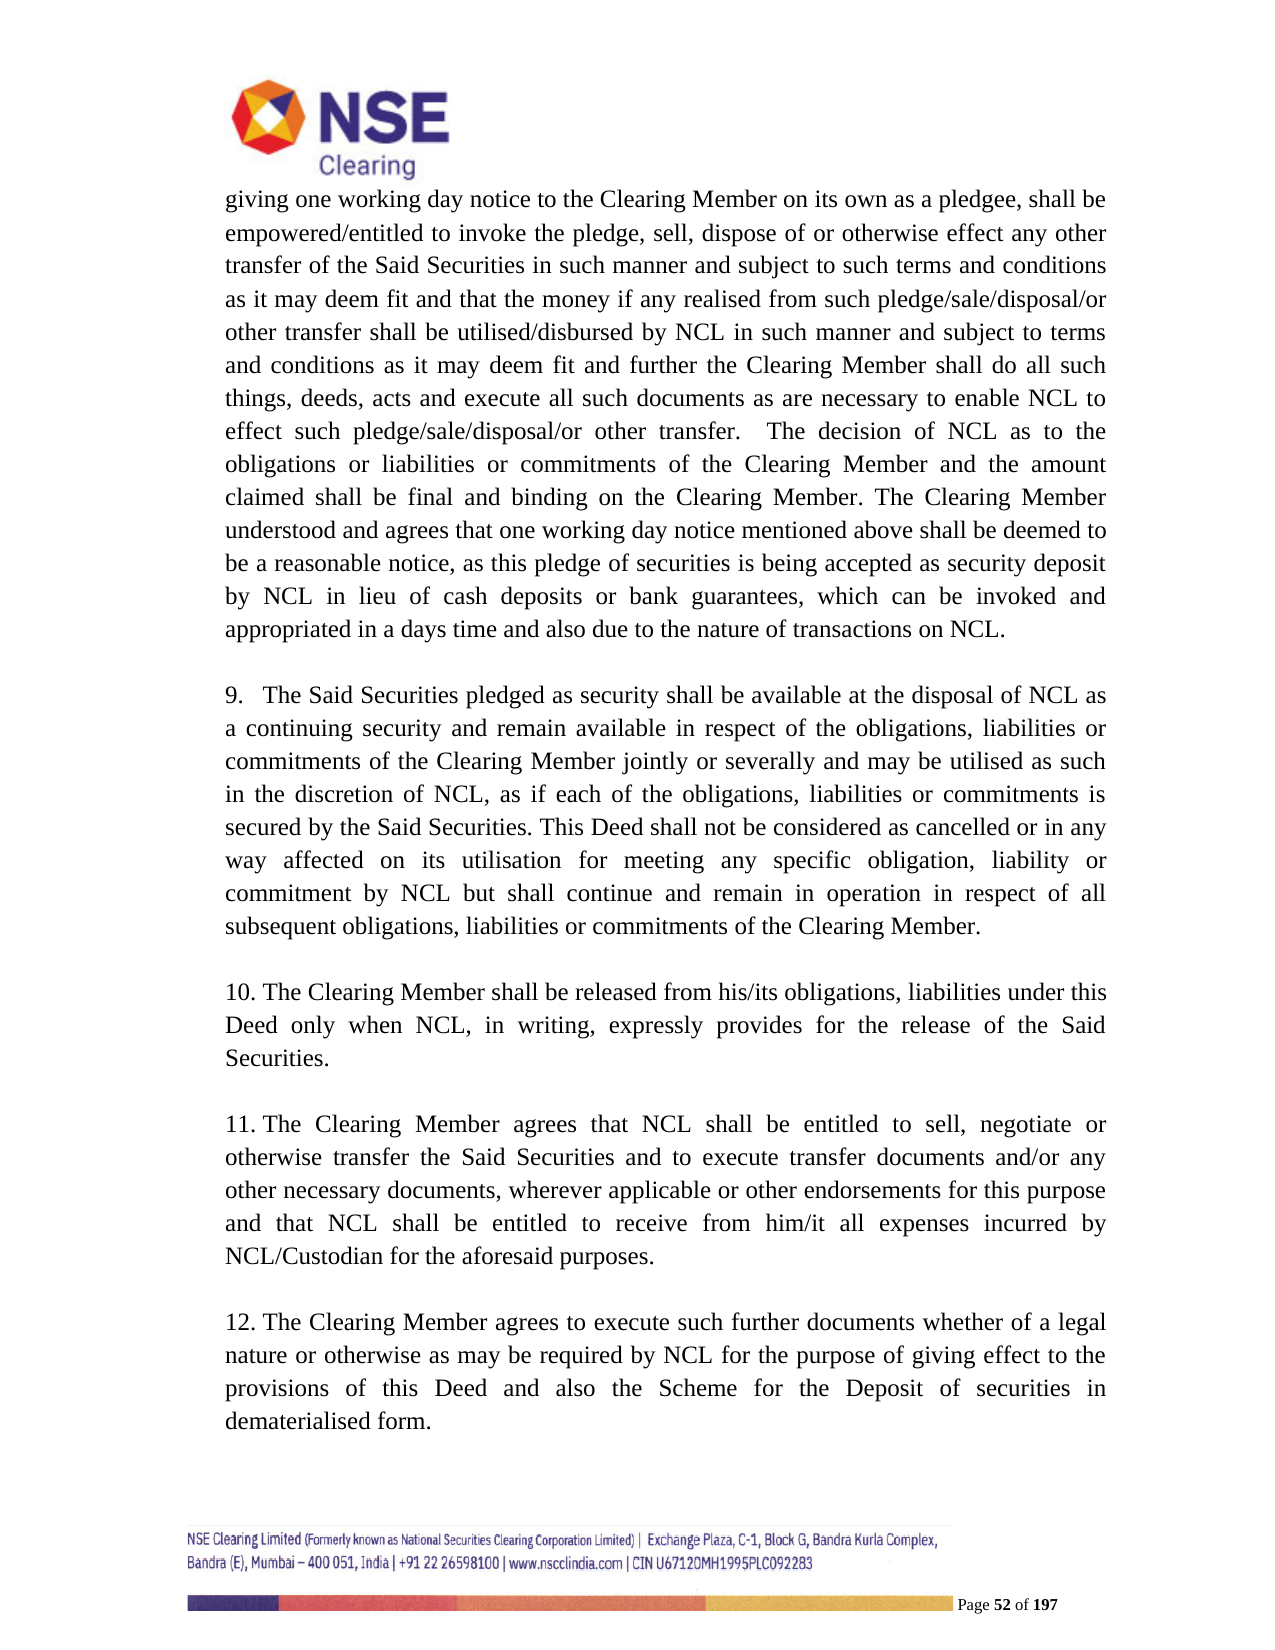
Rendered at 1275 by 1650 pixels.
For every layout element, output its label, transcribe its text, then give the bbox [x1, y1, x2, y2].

list 10. The Clearing Member shall be released from his/its obligations, liabilities under this Deed only when NCL, in writing, expressly provides for the release of the Said Securities. [225, 977, 1107, 1072]
list 12. The Clearing Member agrees to execute such further documents whether of a legal nature or otherwise as may be required by NCL for the purpose of giving effect to the provisions of this Deed and also the Scheme for the Deposit of securities in dematerialised form. [225, 1307, 1107, 1435]
picture [187, 75, 493, 185]
picture [187, 1525, 954, 1611]
list 9. The Said Securities pledged as security shall be available at the disposal of NCL as a continuing security and remain available in respect of the obligations, liabilities or commitments of the Clearing Member jointly or severally and may be utilised as such in the discretion of NCL, as if each of the obligations, liabilities or commitments is secured by the Said Securities. This Deed shall not be considered as cancelled or in any way affected on its utilisation for meeting any specific obligation, liability or commitment by NCL but shall continue and remain in operation in respect of all subsequent obligations, liabilities or commitments of the Clearing Member. [225, 680, 1107, 940]
list 11. The Clearing Member agrees that NCL shall be entitled to sell, negotiate or otherwise transfer the Said Securities and to execute transfer documents and/or any other necessary documents, wherever applicable or other endorsements for this purpose and that NCL shall be entitled to receive from him/it all expenses incurred by NCL/Custodian for the aforesaid purposes. [225, 1109, 1107, 1270]
